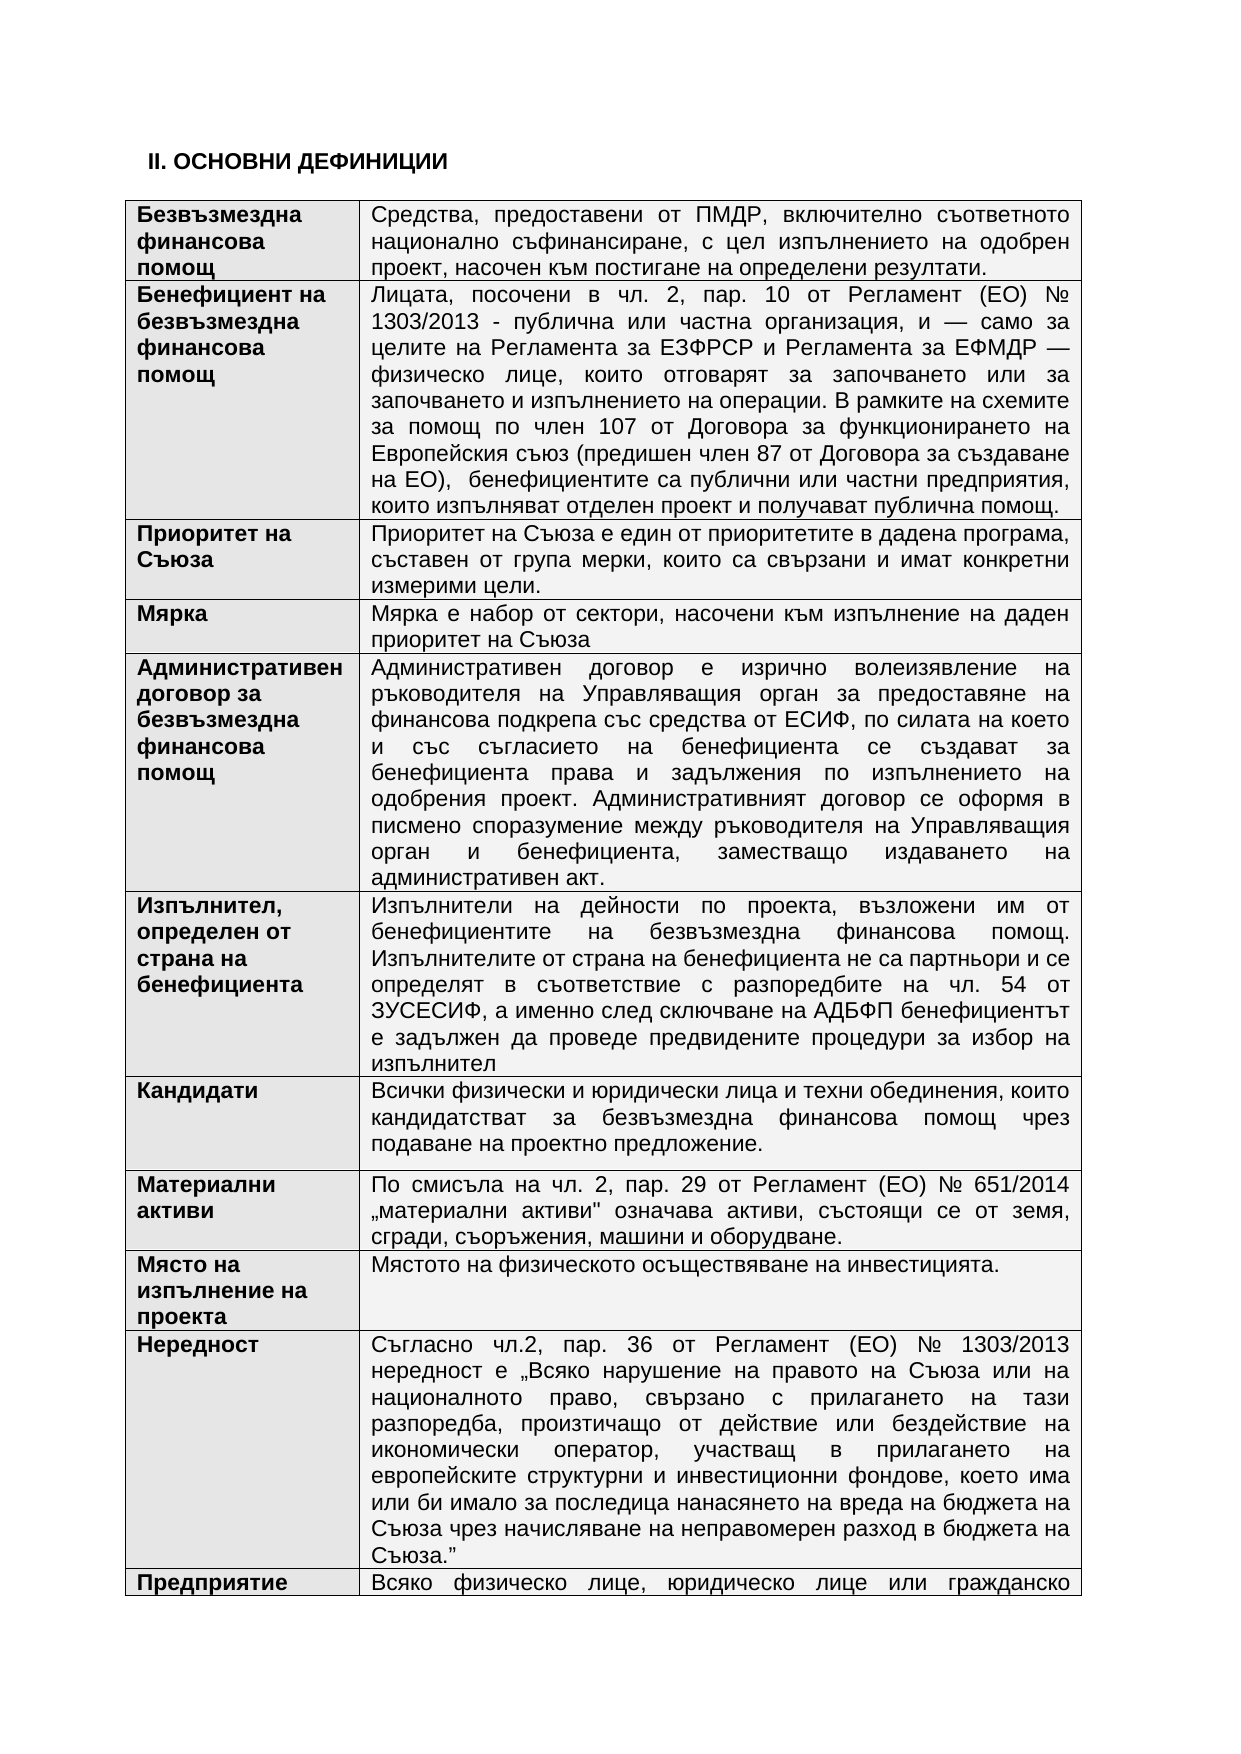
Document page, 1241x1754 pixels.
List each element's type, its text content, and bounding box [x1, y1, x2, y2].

table_cell Предприятие [126, 1569, 359, 1595]
table_cell Мярка [126, 600, 359, 652]
table_cell Бенефициент на безвъзмездна финансова помощ [126, 281, 359, 519]
table_cell По смисъла на чл. 2, пар. 29 от Регламент (ЕО) № 651/2014 „материални активи" означава активи, състоящи се от земя, сгради, съоръжения, машини и оборудване. [360, 1171, 1081, 1249]
table_cell Лицата, посочени в чл. 2, пар. 10 от Регламент (ЕО) № 1303/2013 - публична или частна организация, и — само за целите на Регламента за ЕЗФРСР и Регламента за ЕФМДР — физическо лице, които отговарят за започването или за започването и изпълнението на операции. В рамките на схемите за помощ по член 107 от Договора за функционирането на Европейския съюз (предишен член 87 от Договора за създаване на ЕО), бенефициентите са публични или частни предприятия, които изпълняват отделен проект и получават публична помощ. [360, 281, 1081, 519]
table_cell Изпълнители на дейности по проекта, възложени им от бенефициентите на безвъзмездна финансова помощ. Изпълнителите от страна на бенефициента не са партньори и се определят в съответствие с разпоредбите на чл. 54 от ЗУСЕСИФ, а именно след сключване на АДБФП бенефициентът е задължен да проведе предвидените процедури за избор на изпълнител [360, 892, 1081, 1076]
table_cell Мястото на физическото осъществяване на инвестицията. [360, 1251, 1081, 1330]
table_cell Нередност [126, 1331, 359, 1568]
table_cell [360, 1569, 1081, 1595]
table_cell Материални активи [126, 1171, 359, 1249]
table_cell Място на изпълнение на проекта [126, 1251, 359, 1330]
table_cell Изпълнител, определен от страна на бенефициента [126, 892, 359, 1076]
table_cell Мярка е набор от сектори, насочени към изпълнение на даден приоритет на Съюза [360, 600, 1081, 652]
text II. ОСНОВНИ ДЕФИНИЦИИ [148, 148, 1093, 174]
table_cell Съгласно чл.2, пар. 36 от Регламент (ЕО) № 1303/2013 нередност е „Всяко нарушение на правото на Съюза или на националното право, свързано с прилагането на тази разпоредба, произтичащо от действие или бездействие на икономически оператор, участващ в прилагането на европейските структурни и инвестиционни фондове, което има или би имало за последица нанасянето на вреда на бюджета на Съюза чрез начисляване на неправомерен разход в бюджета на Съюза.” [360, 1331, 1081, 1568]
table_cell Административен договор е изрично волеизявление на ръководителя на Управляващия орган за предоставяне на финансова подкрепа със средства от ЕСИФ, по силата на което и със съгласието на бенефициента се създават за бенефициента права и задължения по изпълнението на одобрения проект. Административният договор се оформя в писмено споразумение между ръководителя на Управляващия орган и бенефициента, заместващо издаването на административен акт. [360, 654, 1081, 891]
table_header Безвъзмездна финансова помощ [126, 201, 359, 280]
table_cell Приоритет на Съюза е един от приоритетите в дадена програма, съставен от група мерки, които са свързани и имат конкретни измерими цели. [360, 520, 1081, 599]
table_cell Административен договор за безвъзмездна финансова помощ [126, 654, 359, 891]
table_header Средства, предоставени от ПМДР, включително съответното национално съфинансиране, с цел изпълнението на одобрен проект, насочен към постигане на определени резултати. [360, 201, 1081, 280]
table_cell Приоритет на Съюза [126, 520, 359, 599]
table_cell Всички физически и юридически лица и техни обединения, които кандидатстват за безвъзмездна финансова помощ чрез подаване на проектно предложение. [360, 1077, 1081, 1169]
table_cell Кандидати [126, 1077, 359, 1169]
